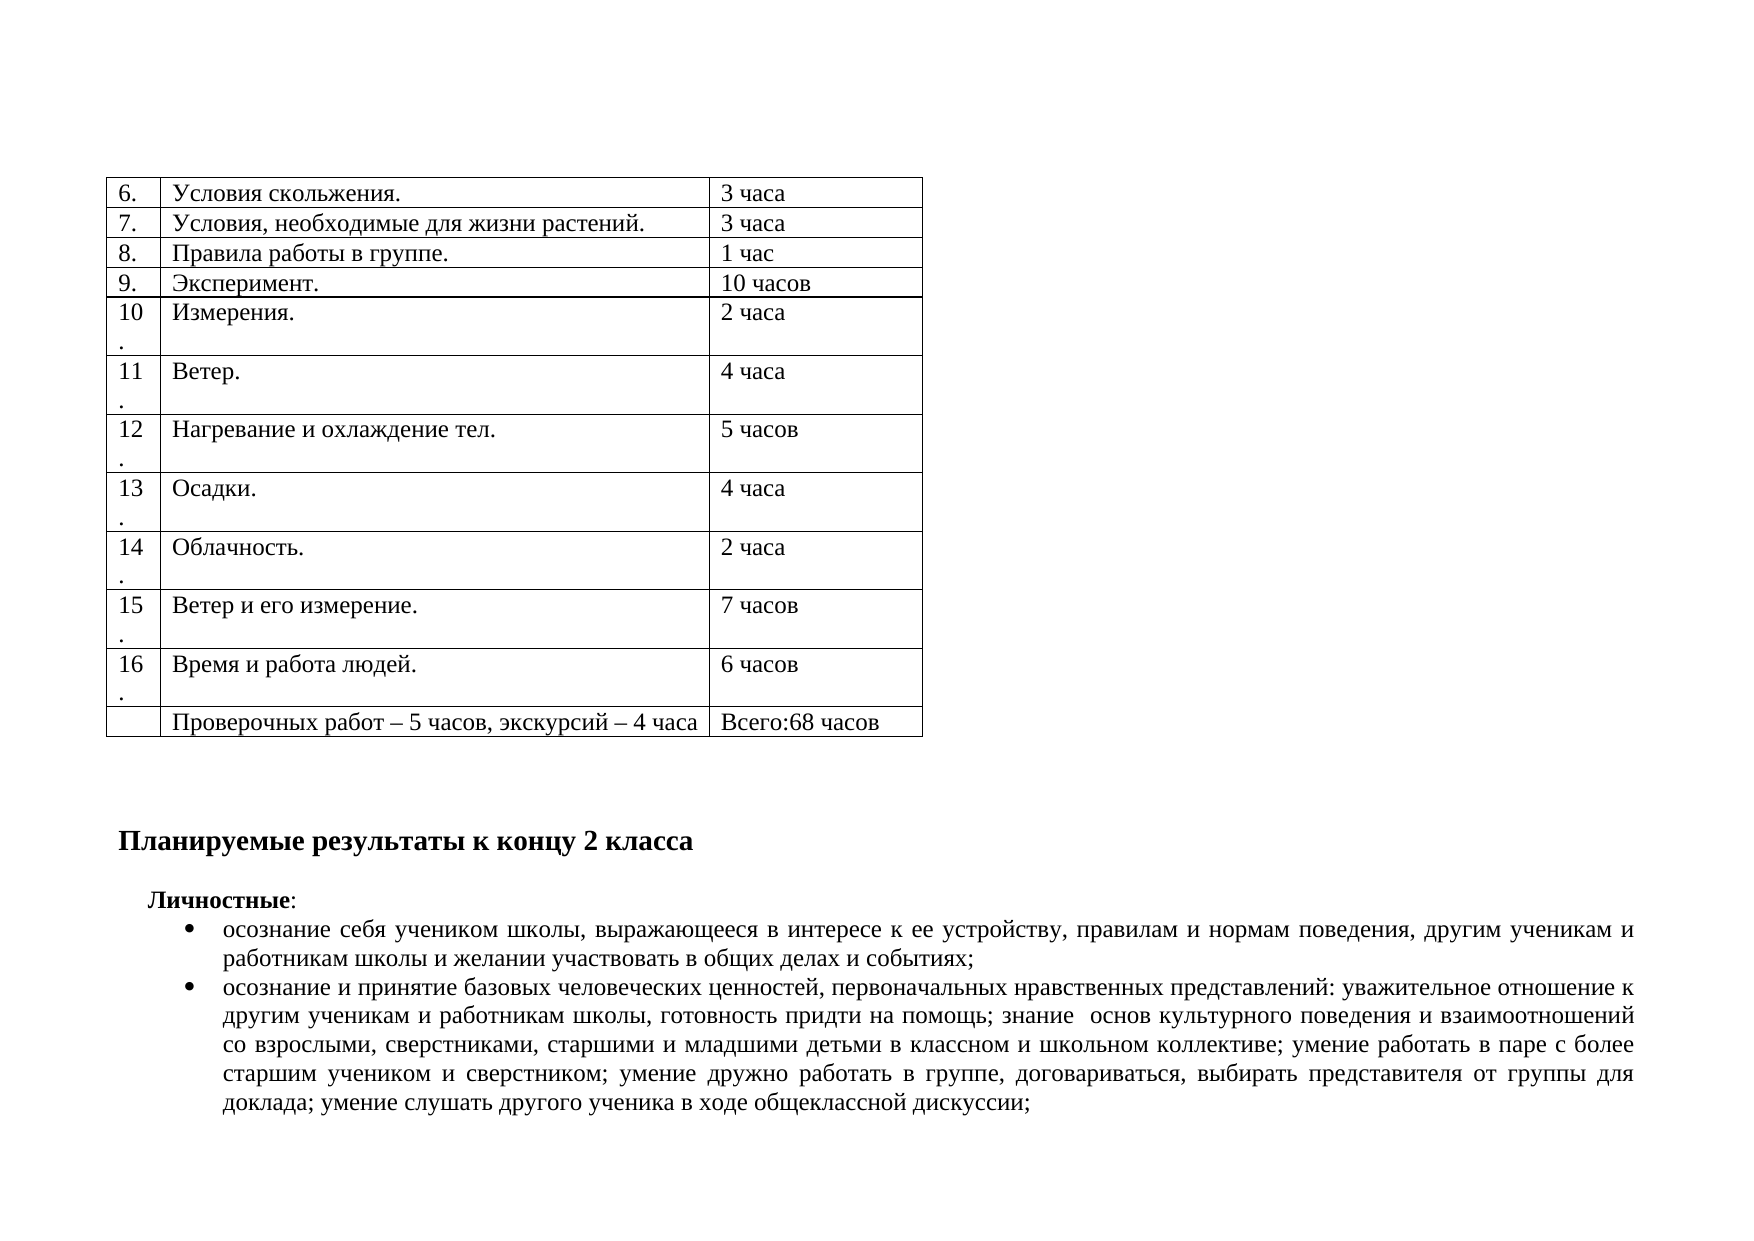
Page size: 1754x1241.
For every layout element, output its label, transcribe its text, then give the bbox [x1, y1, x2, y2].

table_cell 1 час [710, 238, 922, 267]
table_cell 10 часов [710, 268, 922, 296]
table_cell Правила работы в группе. [161, 238, 709, 267]
table_cell 10. [107, 298, 160, 355]
table_cell 7 часов [710, 590, 922, 648]
table_cell 11. [107, 356, 160, 413]
table_cell Облачность. [161, 532, 709, 589]
table_cell Осадки. [161, 473, 709, 531]
table_cell 8. [107, 238, 160, 267]
table_cell 6 часов [710, 649, 922, 706]
table_cell 4 часа [710, 356, 922, 413]
table_cell Время и работа людей. [161, 649, 709, 706]
table_cell 15. [107, 590, 160, 648]
table_cell Эксперимент. [161, 268, 709, 296]
table_cell 12. [107, 415, 160, 472]
list осознание и принятие базовых человеческих ценностей, первоначальных нравственных представлений: уважительное отношение к другим ученикам и работникам школы, готовность придти на помощь; знание основ культурного поведения и взаимоотношений со взрослыми, сверстниками, старшими и младшими детьми в классном и школьном коллективе; умение работать в паре с более старшим учеником и сверстником; умение дружно работать в группе, договариваться, выбирать представителя от группы для доклада; умение слушать другого ученика в ходе общеклассной дискуссии; [185, 972, 1636, 1116]
table_cell 5 часов [710, 415, 922, 472]
table_cell 3 часа [710, 178, 922, 207]
table_cell [107, 707, 160, 736]
text Планируемые результаты к концу 2 класса [118, 823, 1636, 857]
table_cell 4 часа [710, 473, 922, 531]
table_cell Проверочных работ – 5 часов, экскурсий – 4 часа [161, 707, 709, 736]
table_cell 9. [107, 268, 160, 296]
table_cell 2 часа [710, 298, 922, 355]
table_cell 16. [107, 649, 160, 706]
text Личностные: [118, 886, 1636, 914]
table_cell 7. [107, 208, 160, 237]
table_cell Ветер. [161, 356, 709, 413]
table_cell Ветер и его измерение. [161, 590, 709, 648]
table_cell 3 часа [710, 208, 922, 237]
table_cell 2 часа [710, 532, 922, 589]
table_cell 13. [107, 473, 160, 531]
table_cell 6. [107, 178, 160, 207]
list осознание себя учеником школы, выражающееся в интересе к ее устройству, правилам и нормам поведения, другим ученикам и работникам школы и желании участвовать в общих делах и событиях; [185, 914, 1636, 972]
table_cell 14. [107, 532, 160, 589]
table_cell Всего:68 часов [710, 707, 922, 736]
table_cell Нагревание и охлаждение тел. [161, 415, 709, 472]
table_cell Условия, необходимые для жизни растений. [161, 208, 709, 237]
table_cell Измерения. [161, 298, 709, 355]
table_cell Условия скольжения. [161, 178, 709, 207]
